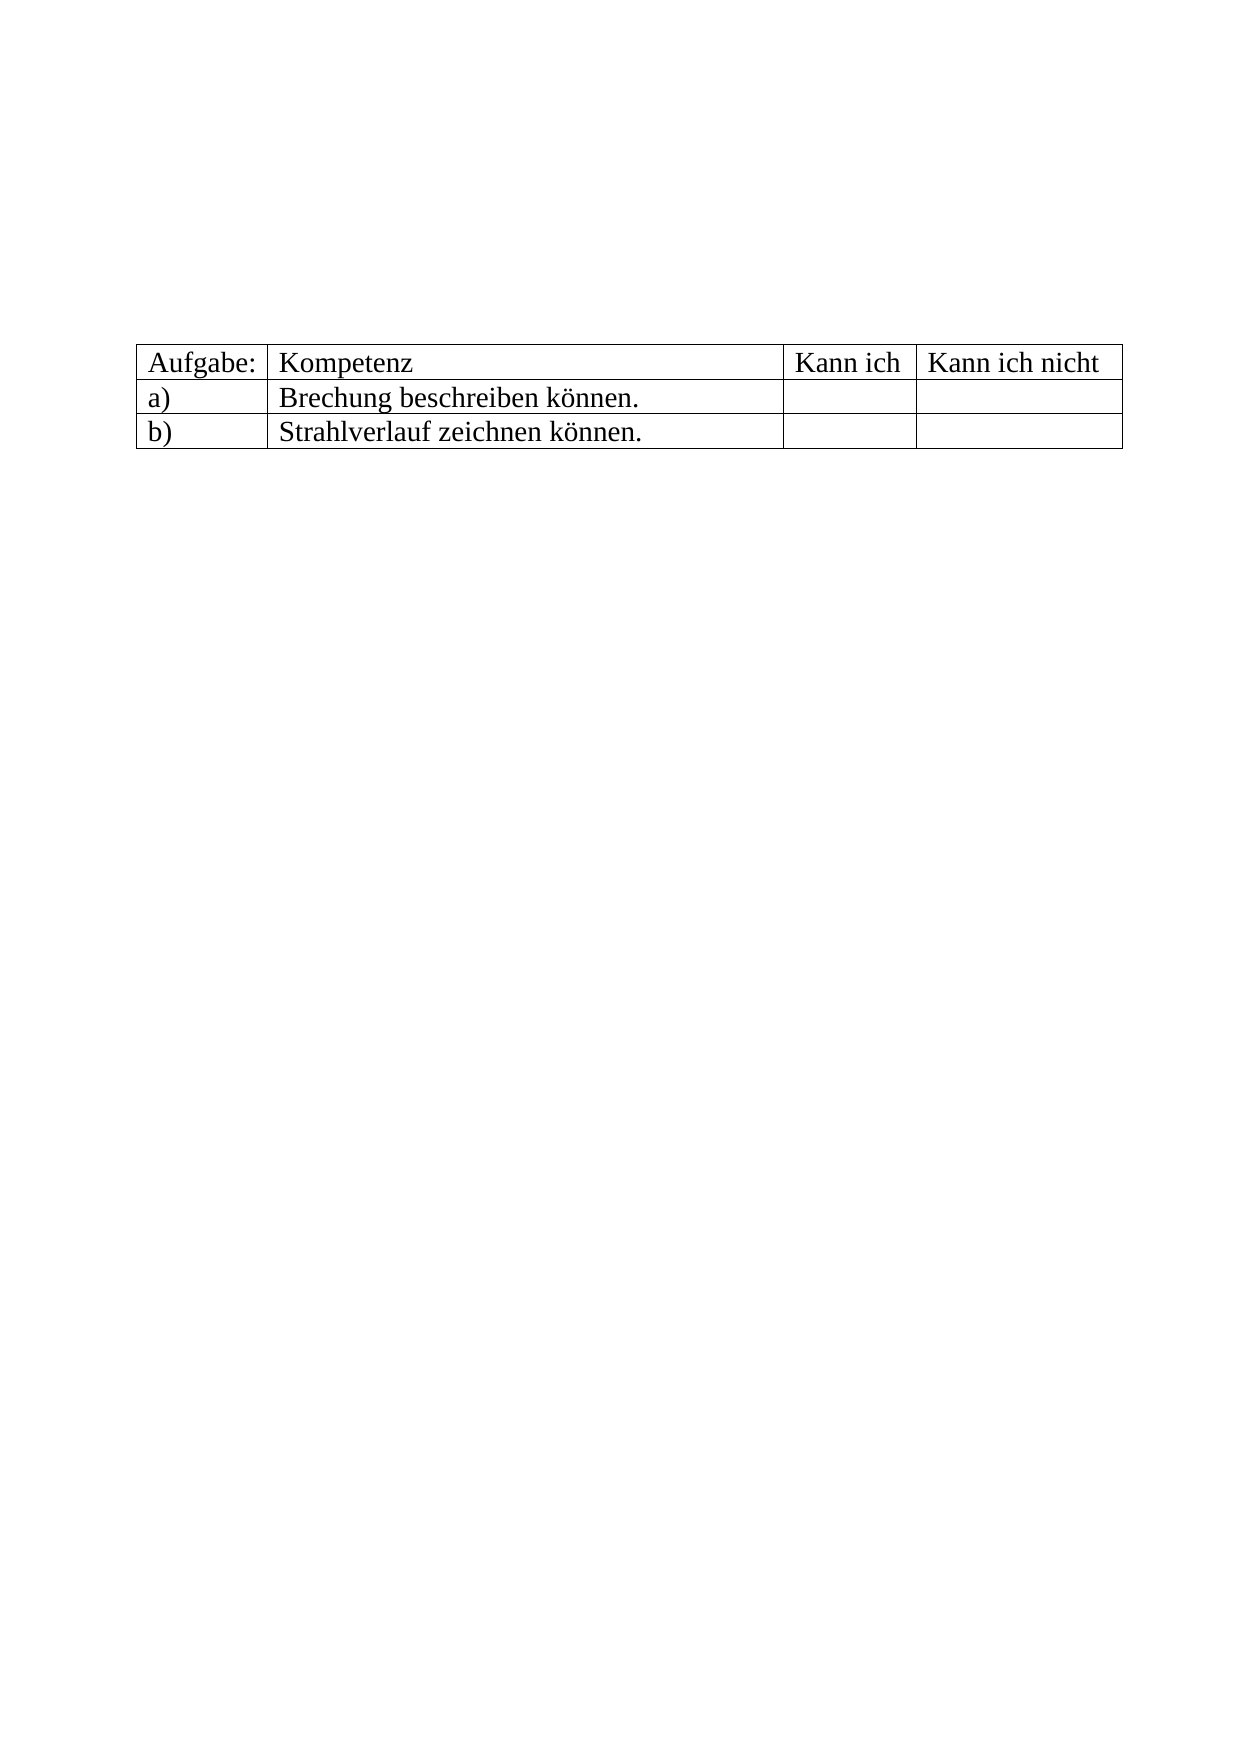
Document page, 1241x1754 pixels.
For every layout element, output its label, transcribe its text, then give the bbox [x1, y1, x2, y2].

table_cell b) [137, 414, 267, 448]
table_cell [784, 380, 916, 413]
table_header Kann ich [784, 345, 916, 379]
table_cell [917, 380, 1122, 413]
table_cell Strahlverlauf zeichnen können. [268, 414, 783, 448]
table_header Kompetenz [268, 345, 783, 379]
table_cell Brechung beschreiben können. [268, 380, 783, 413]
table_cell [917, 414, 1122, 448]
table_header Kann ich nicht [917, 345, 1122, 379]
table_cell [784, 414, 916, 448]
table_header Aufgabe: [137, 345, 267, 379]
table_cell a) [137, 380, 267, 413]
